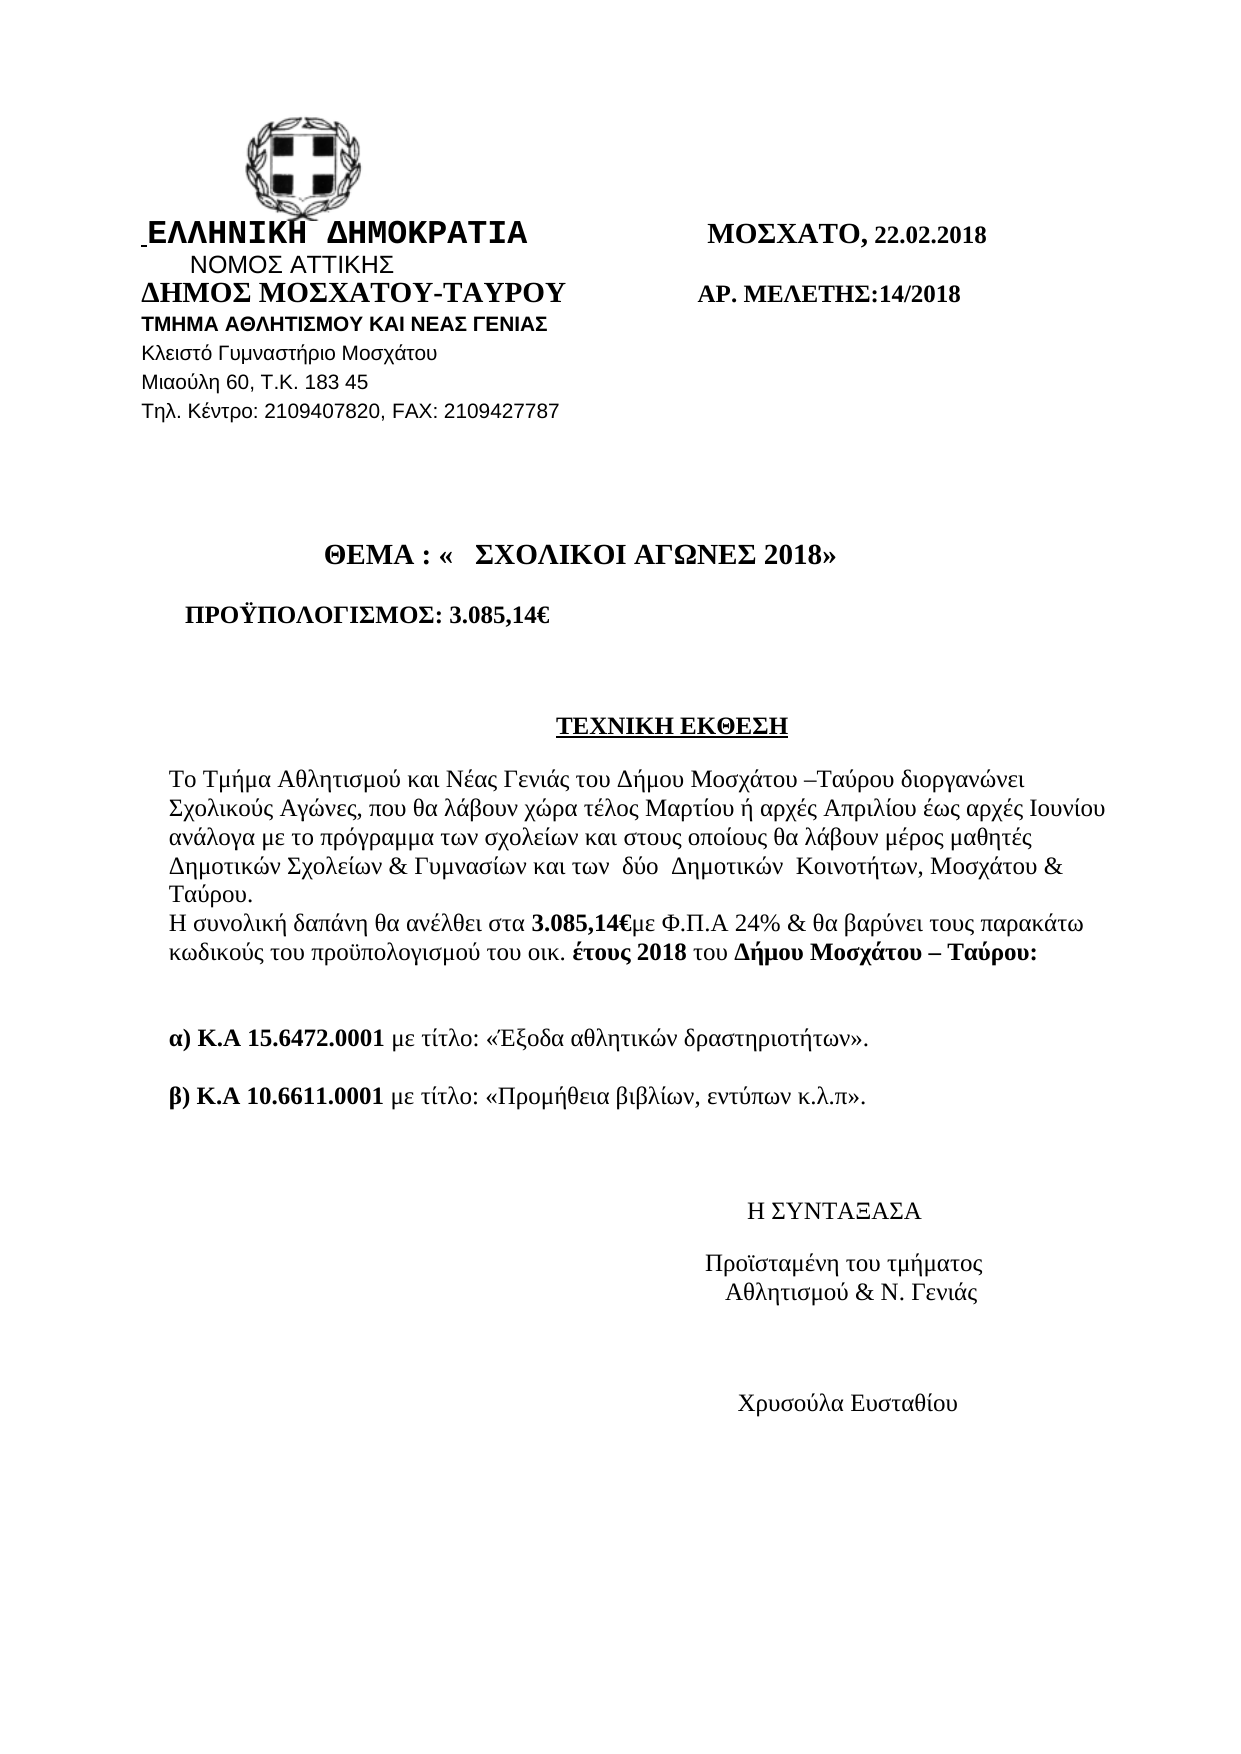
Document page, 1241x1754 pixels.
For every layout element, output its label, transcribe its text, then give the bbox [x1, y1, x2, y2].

text β) Κ.Α 10.6611.0001 με τίτλο: «Προμήθεια βιβλίων, εντύπων κ.λ.π». [169, 1081, 1144, 1109]
text Σχολικούς Αγώνες, που θα λάβουν χώρα τέλος Μαρτίου ή αρχές Απριλίου έως αρχές Ιουνίου ανάλογα με το πρόγραμμα των σχολείων και στους οποίους θα λάβουν μέρος μαθητές Δημοτικών Σχολείων & Γυμνασίων και των δύο Δημοτικών Κοινοτήτων, Μοσχάτου & Ταύρου. [169, 793, 1144, 908]
text Αθλητισμού & Ν. Γενιάς [169, 1277, 1144, 1306]
table_header ΕΛΛΗΝΙΚΗ ΔΗΜΟΚΡΑΤΙΑ ΜΟΣΧΑΤΟ, 22.02.2018 ΝΟΜΟΣ ΑΤΤΙΚΗΣ ΔΗΜΟΣ ΜΟΣΧΑΤΟΥ-ΤΑΥΡΟΥ ΑΡ. ΜΕΛΕΤΗΣ:14/2018 ΤΜΗΜΑ ΑΘΛΗΤΙΣΜΟΥ ΚΑΙ ΝΕΑΣ ΓΕΝΙΑΣ Κλειστό Γυμναστήριο Μοσχάτου Μιαούλη 60, Τ.Κ. 183 45 Τηλ. Κέντρο: 2109407820, FAX: 2109427787 ΘΕΜΑ : « ΣΧΟΛΙΚΟΙ ΑΓΩΝΕΣ 2018» ΠΡΟΫΠΟΛΟΓΙΣΜΟΣ: 3.085,14€ [140, 221, 1203, 711]
text Προϊσταμένη του τμήματος [169, 1248, 1144, 1277]
text Η συνολική δαπάνη θα ανέλθει στα 3.085,14€με Φ.Π.Α 24% & θα βαρύνει τους παρακάτω κωδικούς του προϋπολογισμού του οικ. έτους 2018 του Δήμου Μοσχάτου – Ταύρου: [169, 908, 1144, 966]
text Η ΣΥΝΤΑΞΑΣΑ [169, 1196, 1144, 1224]
text Χρυσούλα Ευσταθίου [169, 1388, 1144, 1416]
text α) Κ.Α 15.6472.0001 με τίτλο: «Έξοδα αθλητικών δραστηριοτήτων». [169, 1023, 1144, 1052]
table_cell ΤΕΧΝΙΚΗ ΕΚΘΕΣΗ [140, 711, 1203, 764]
text Το Τμήμα Αθλητισμού και Νέας Γενιάς του Δήμου Μοσχάτου –Ταύρου διοργανώνει [169, 764, 1144, 793]
